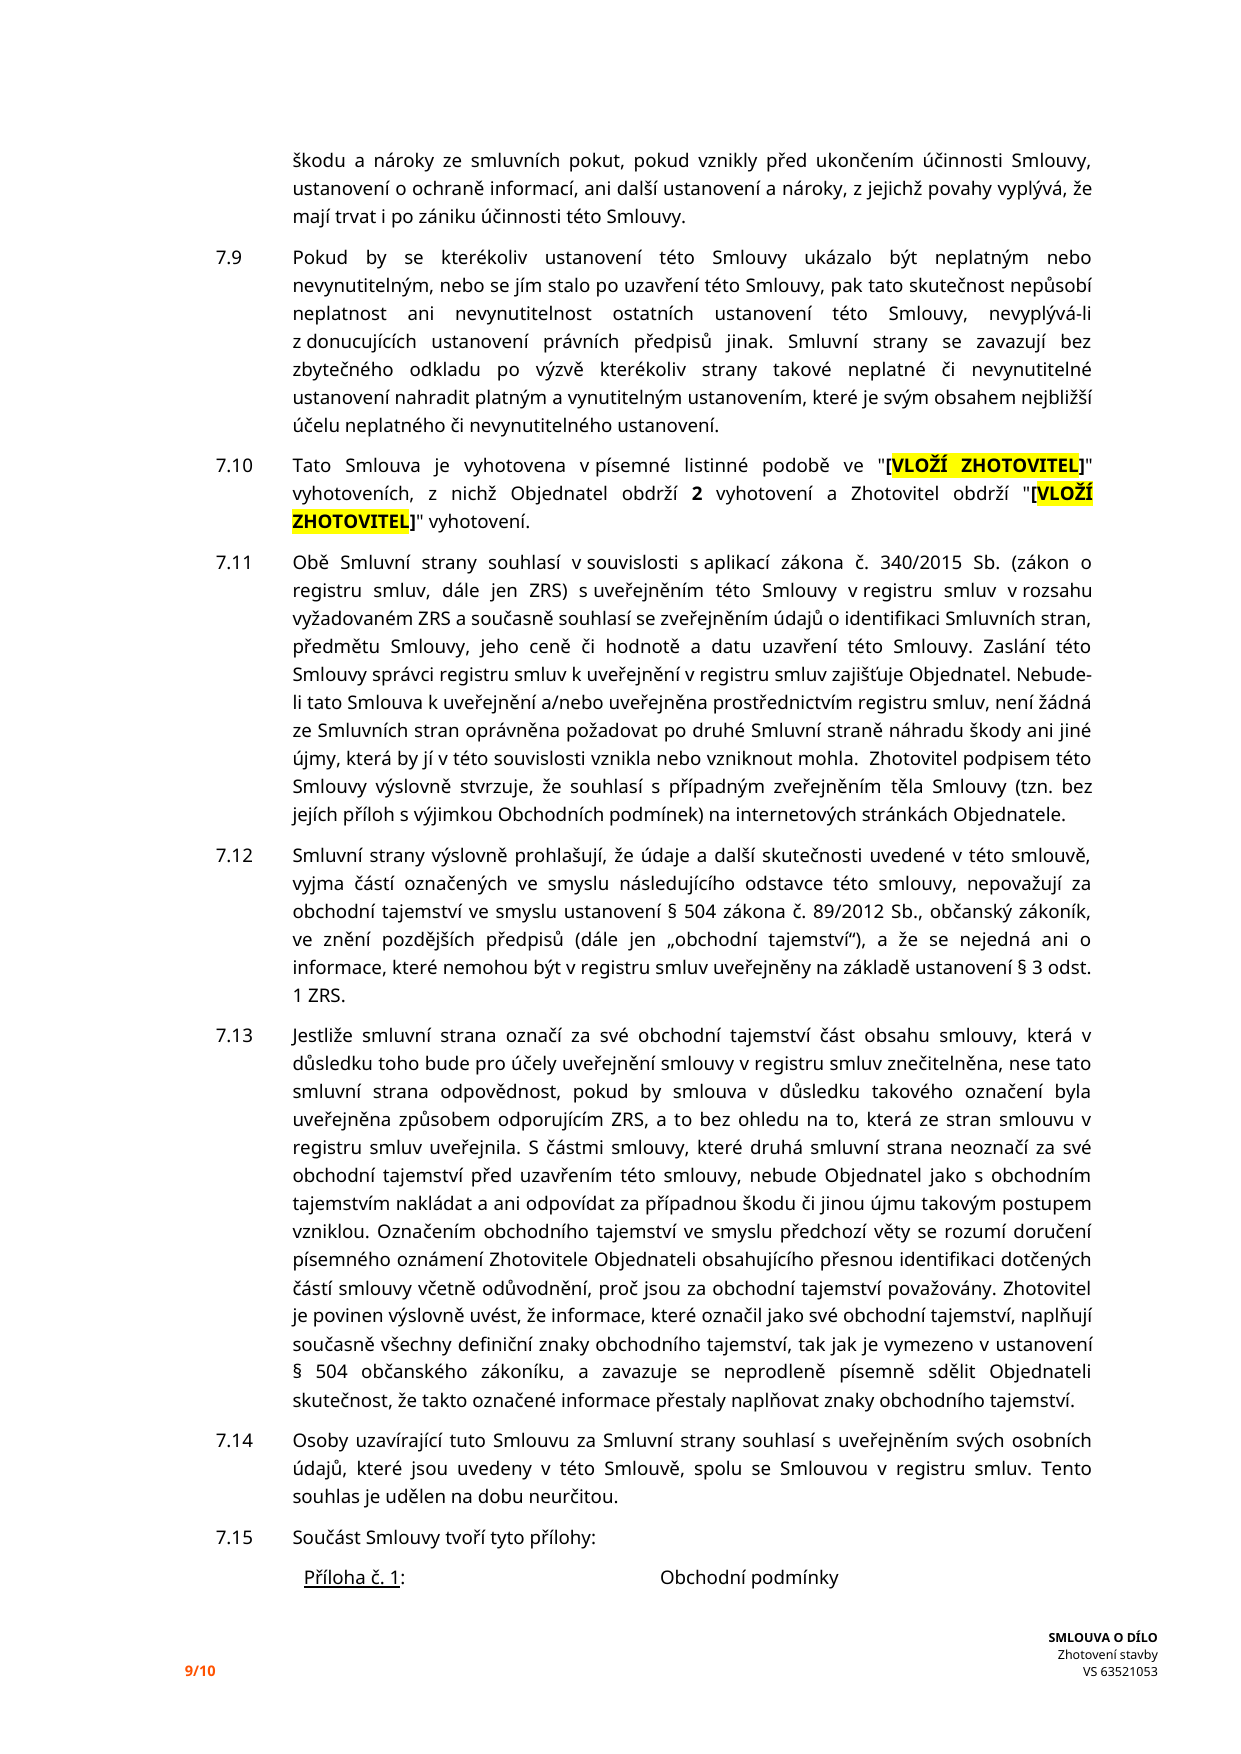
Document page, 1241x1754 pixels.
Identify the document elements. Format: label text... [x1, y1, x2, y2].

text Jestliže smluvní strana označí za své obchodní tajemství část obsahu smlouvy, která v důsledku toho bude pro účely uveřejnění smlouvy v registru smluv znečitelněna, nese tato smluvní strana odpovědnost, pokud by smlouva v důsledku takového označení byla uveřejněna způsobem odporujícím ZRS, a to bez ohledu na to, která ze stran smlouvu v registru smluv uveřejnila. S částmi smlouvy, které druhá smluvní strana neoznačí za své obchodní tajemství před uzavřením této smlouvy, nebude Objednatel jako s obchodním tajemstvím nakládat a ani odpovídat za případnou škodu či jinou újmu takovým postupem vzniklou. Označením obchodního tajemství ve smyslu předchozí věty se rozumí doručení písemného oznámení Zhotovitele Objednateli obsahujícího přesnou identifikaci dotčených částí smlouvy včetně odůvodnění, proč jsou za obchodní tajemství považovány. Zhotovitel je povinen výslovně uvést, že informace, které označil jako své obchodní tajemství, naplňují současně všechny definiční znaky obchodního tajemství, tak jak je vymezeno v ustanovení § 504 občanského zákoníku, a zavazuje se neprodleně písemně sdělit Objednateli skutečnost, že takto označené informace přestaly naplňovat znaky obchodního tajemství. [216, 1023, 1093, 1412]
text Obě Smluvní strany souhlasí v souvislosti s aplikací zákona č. 340/2015 Sb. (zákon o registru smluv, dále jen ZRS) s uveřejněním této Smlouvy v registru smluv v rozsahu vyžadovaném ZRS a současně souhlasí se zveřejněním údajů o identifikaci Smluvních stran, předmětu Smlouvy, jeho ceně či hodnotě a datu uzavření této Smlouvy. Zaslání této Smlouvy správci registru smluv k uveřejnění v registru smluv zajišťuje Objednatel. Nebude-li tato Smlouva k uveřejnění a/nebo uveřejněna prostřednictvím registru smluv, není žádná ze Smluvních stran oprávněna požadovat po druhé Smluvní straně náhradu škody ani jiné újmy, která by jí v této souvislosti vznikla nebo vzniknout mohla. Zhotovitel podpisem této Smlouvy výslovně stvrzuje, že souhlasí s případným zveřejněním těla Smlouvy (tzn. bez jejích příloh s výjimkou Obchodních podmínek) na internetových stránkách Objednatele. [216, 549, 1093, 827]
text Pokud by se kterékoliv ustanovení této Smlouvy ukázalo být neplatným nebo nevynutitelným, nebo se jím stalo po uzavření této Smlouvy, pak tato skutečnost nepůsobí neplatnost ani nevynutitelnost ostatních ustanovení této Smlouvy, nevyplývá-li z donucujících ustanovení právních předpisů jinak. Smluvní strany se zavazují bez zbytečného odkladu po výzvě kterékoliv strany takové neplatné či nevynutitelné ustanovení nahradit platným a vynutitelným ustanovením, které je svým obsahem nejbližší účelu neplatného či nevynutitelného ustanovení. [216, 244, 1093, 438]
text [216, 147, 1093, 229]
text Tato Smlouva je vyhotovena v písemné listinné podobě ve "[VLOŽÍ ZHOTOVITEL]" vyhotoveních, z nichž Objednatel obdrží 2 vyhotovení a Zhotovitel obdrží "[VLOŽÍ ZHOTOVITEL]" vyhotovení. [216, 453, 1093, 534]
text Součást Smlouvy tvoří tyto přílohy: [216, 1524, 1093, 1549]
text Smluvní strany výslovně prohlašují, že údaje a další skutečnosti uvedené v této smlouvě, vyjma částí označených ve smyslu následujícího odstavce této smlouvy, nepovažují za obchodní tajemství ve smyslu ustanovení § 504 zákona č. 89/2012 Sb., občanský zákoník, ve znění pozdějších předpisů (dále jen „obchodní tajemství“), a že se nejedná ani o informace, které nemohou být v registru smluv uveřejněny na základě ustanovení § 3 odst. 1 ZRS. [216, 842, 1093, 1008]
table_header Příloha č. 1: [216, 1565, 572, 1604]
text Osoby uzavírající tuto Smlouvu za Smluvní strany souhlasí s uveřejněním svých osobních údajů, které jsou uvedeny v této Smlouvě, spolu se Smlouvou v registru smluv. Tento souhlas je udělen na dobu neurčitou. [216, 1427, 1093, 1509]
table_header Obchodní podmínky [572, 1565, 1093, 1604]
